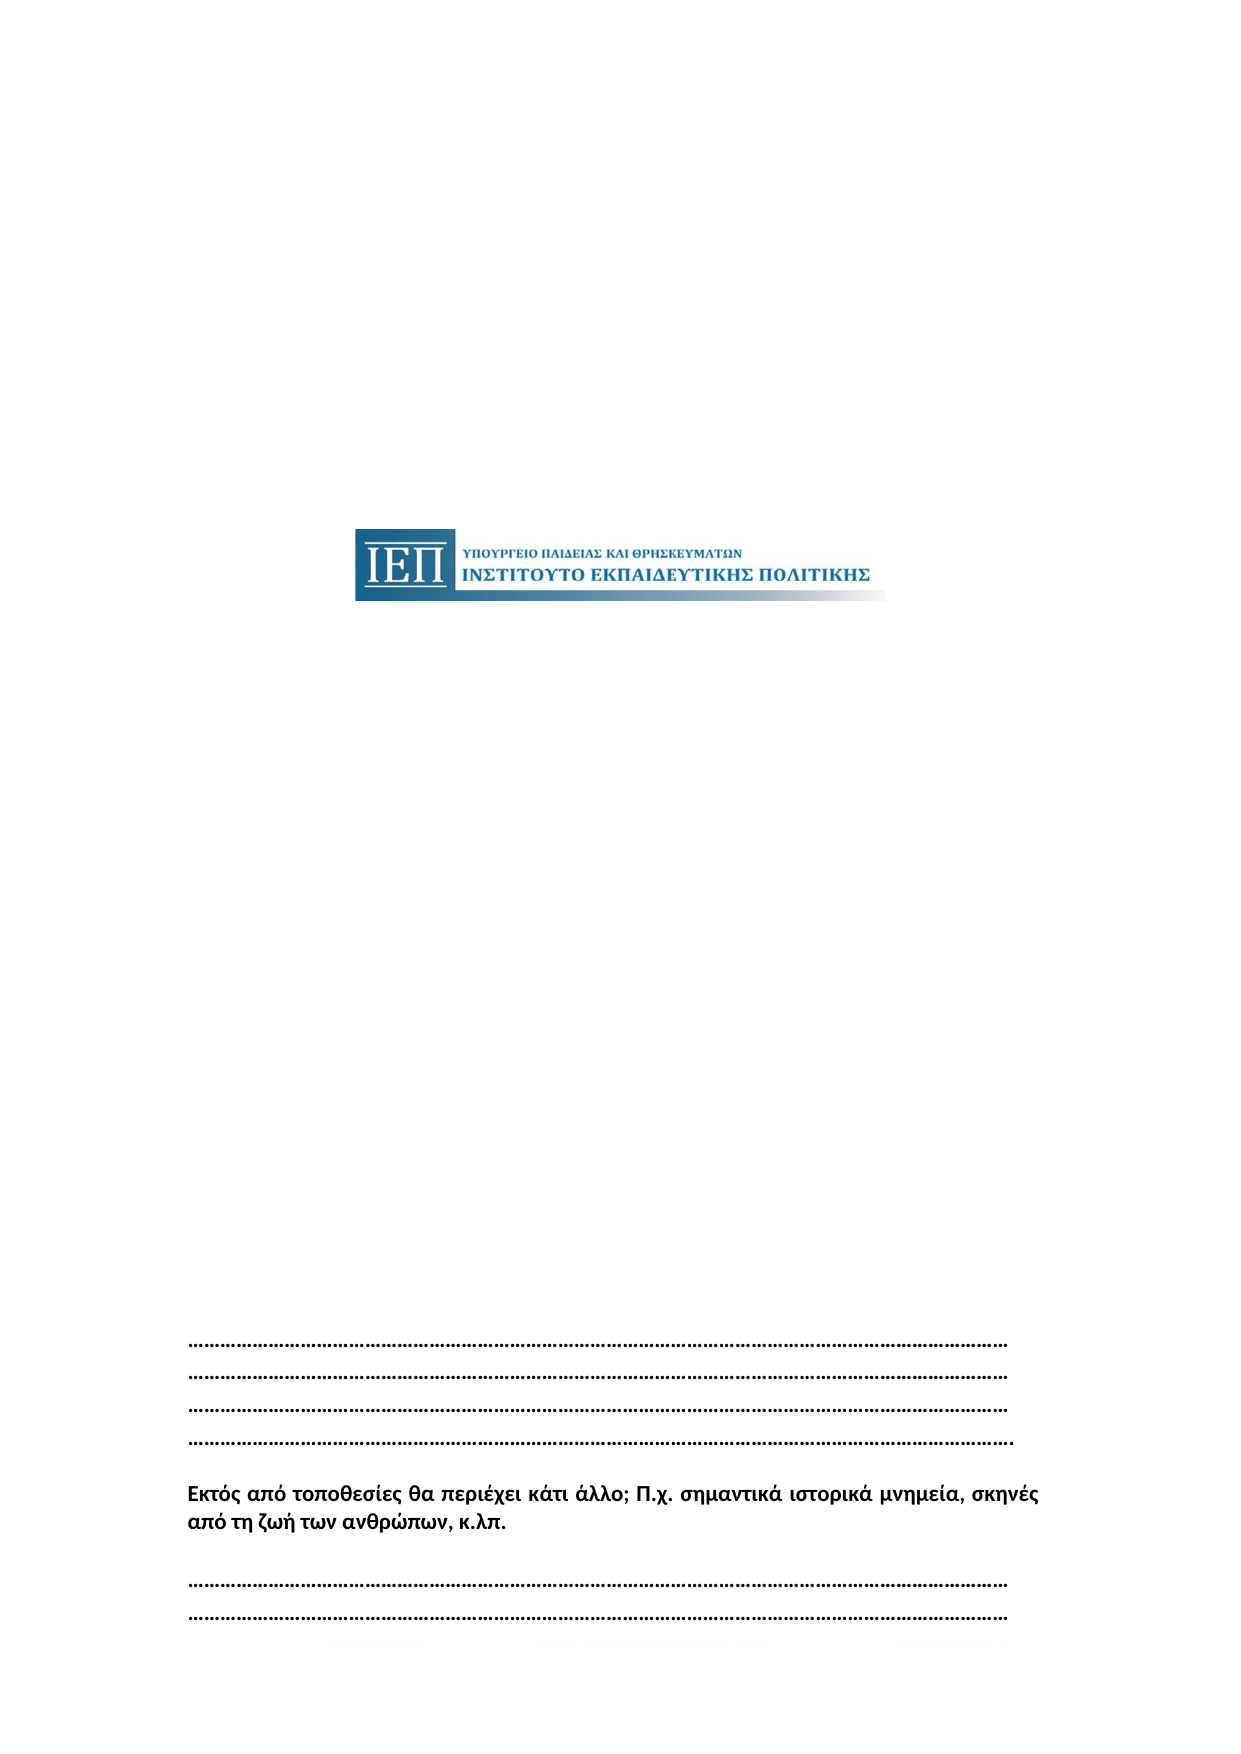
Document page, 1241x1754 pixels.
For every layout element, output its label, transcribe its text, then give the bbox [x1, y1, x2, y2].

text ……………………………………………………………………………………………………………………………………… [187, 1566, 1148, 1593]
text ……………………………………………………………………………………………………………………………………… [187, 1390, 1148, 1418]
text ………………………………………………………………………………………………………………………………………. [187, 1423, 1148, 1451]
text ……………………………………………………………………………………………………………………………………… [187, 1357, 1148, 1385]
text ……………………………………………………………………………………………………………………………………… [187, 1325, 1148, 1353]
text Εκτός από τοποθεσίες θα περιέχει κάτι άλλο; Π.χ. σημαντικά ιστορικά μνημεία, σκηνές από τη ζωή των ανθρώπων, κ.λπ. [187, 1479, 1039, 1535]
picture [355, 529, 885, 601]
text ……………………………………………………………………………………………………………………………………… [187, 1598, 1148, 1626]
